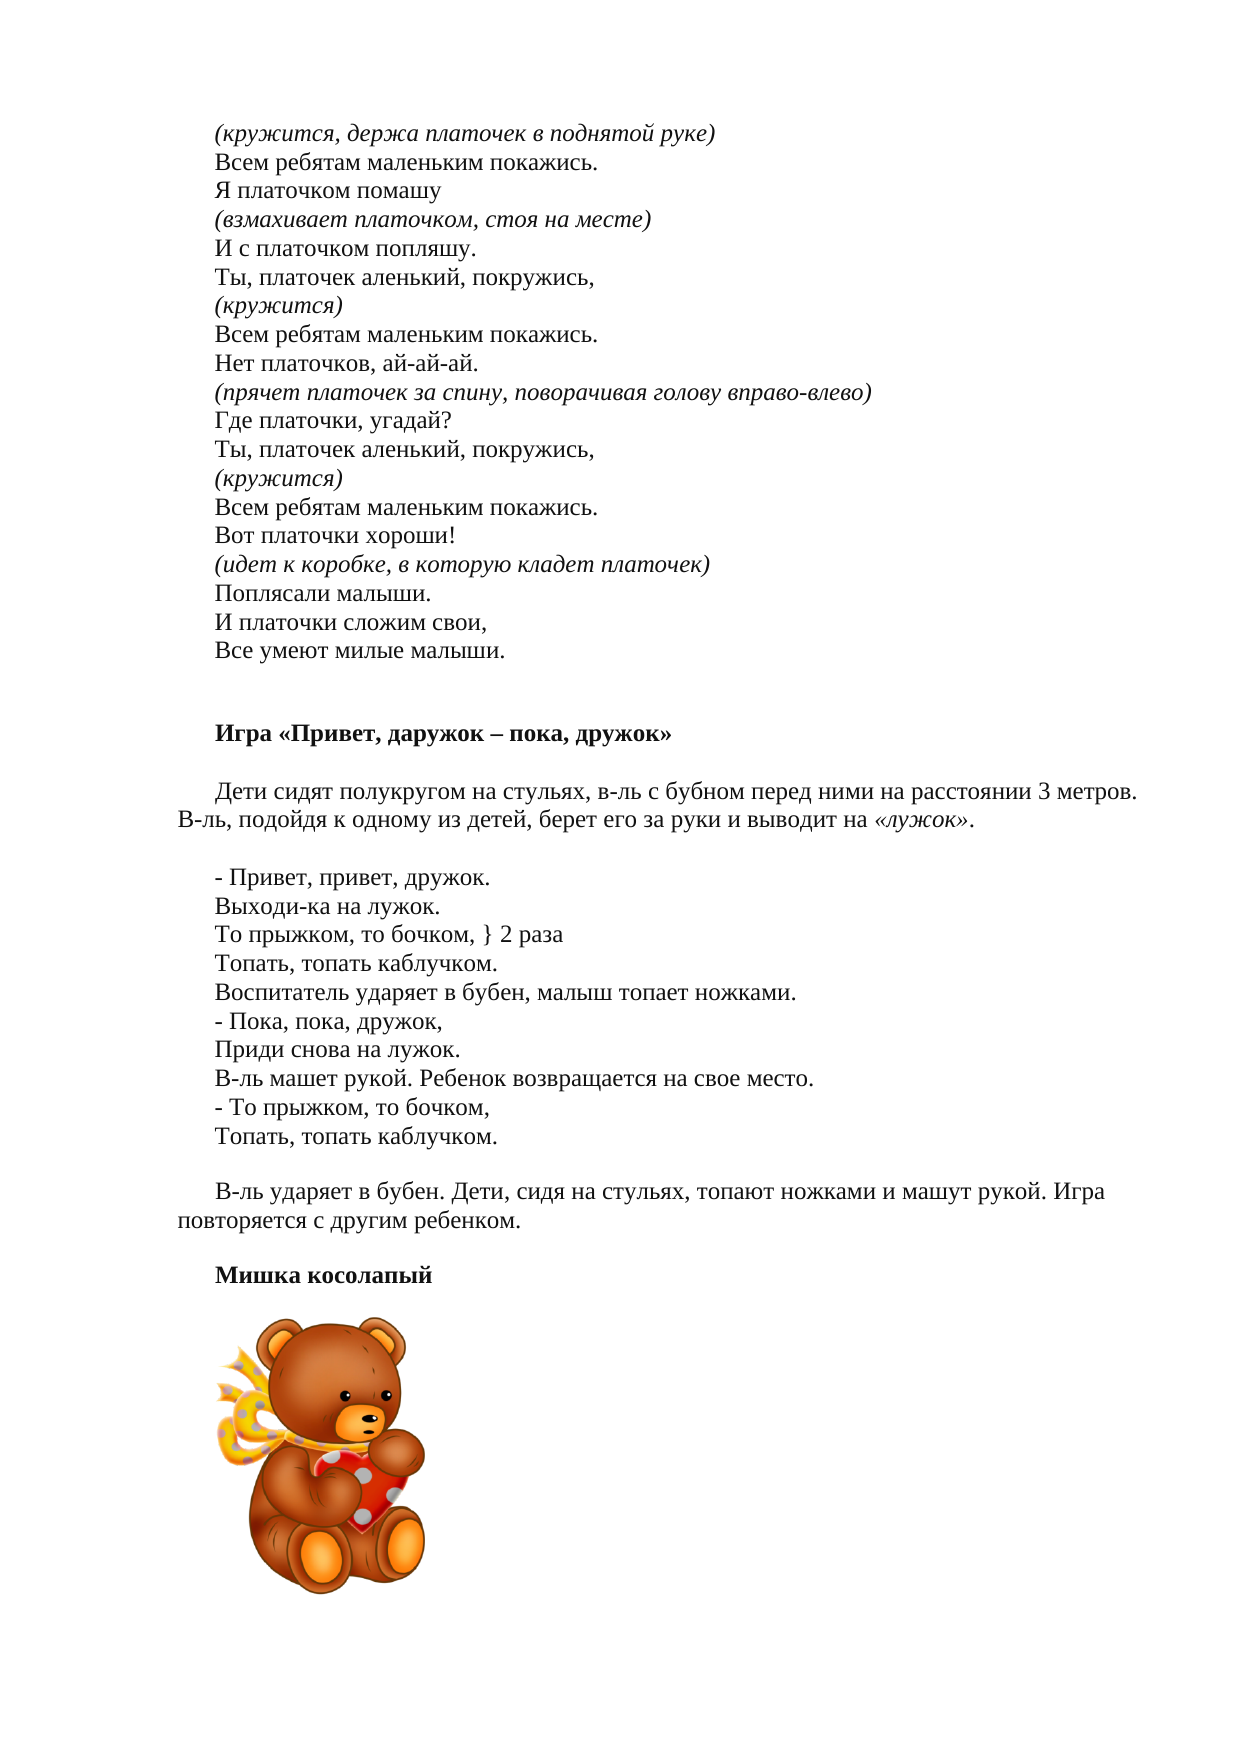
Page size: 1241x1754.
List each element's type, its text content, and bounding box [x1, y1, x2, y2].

text Нет платочков, ай-ай-ай. [177, 348, 1152, 377]
text - Привет, привет, дружок. [177, 862, 1152, 891]
text Игра «Привет, даружок – пока, дружок» [177, 718, 1152, 747]
text Поплясали малыши. [177, 578, 1152, 607]
text То прыжком, то бочком, } 2 раза [177, 919, 1152, 948]
text Топать, топать каблучком. [177, 1121, 1152, 1149]
text Всем ребятам маленьким покажись. [177, 319, 1152, 348]
text И платочки сложим свои, [177, 607, 1152, 636]
text - Пока, пока, дружок, [177, 1006, 1152, 1034]
text Приди снова на лужок. [177, 1034, 1152, 1063]
text Вот платочки хороши! [177, 521, 1152, 549]
picture [214, 1315, 427, 1595]
text (кружится, держа платочек в поднятой руке) [177, 118, 1152, 147]
text (идет к коробке, в которую кладет платочек) [177, 549, 1152, 578]
text В-ль ударяет в бубен. Дети, сидя на стульях, топают ножками и машут рукой. Игра повторяется с другим ребенком. [177, 1176, 1152, 1233]
text Топать, топать каблучком. [177, 948, 1152, 977]
text (прячет платочек за спину, поворачивая голову вправо-влево) [177, 377, 1152, 406]
text Всем ребятам маленьким покажись. [177, 492, 1152, 521]
text Дети сидят полукругом на стульях, в-ль с бубном перед ними на расстоянии 3 метров. В-ль, подойдя к одному из детей, берет его за руки и выводит на «лужок». [177, 776, 1152, 833]
text Выходи-ка на лужок. [177, 891, 1152, 919]
text В-ль машет рукой. Ребенок возвращается на свое место. [177, 1063, 1152, 1092]
text Я платочком помашу [177, 176, 1152, 204]
text (кружится) [177, 463, 1152, 492]
text Ты, платочек аленький, покружись, [177, 434, 1152, 463]
text Воспитатель ударяет в бубен, малыш топает ножками. [177, 977, 1152, 1006]
text Мишка косолапый [177, 1260, 1152, 1289]
text Всем ребятам маленьким покажись. [177, 147, 1152, 176]
text Где платочки, угадай? [177, 406, 1152, 434]
text Ты, платочек аленький, покружись, [177, 262, 1152, 291]
text (кружится) [177, 291, 1152, 319]
text (взмахивает платочком, стоя на месте) [177, 204, 1152, 233]
text И с платочком попляшу. [177, 233, 1152, 262]
text Все умеют милые малыши. [177, 636, 1152, 664]
text - То прыжком, то бочком, [177, 1092, 1152, 1121]
